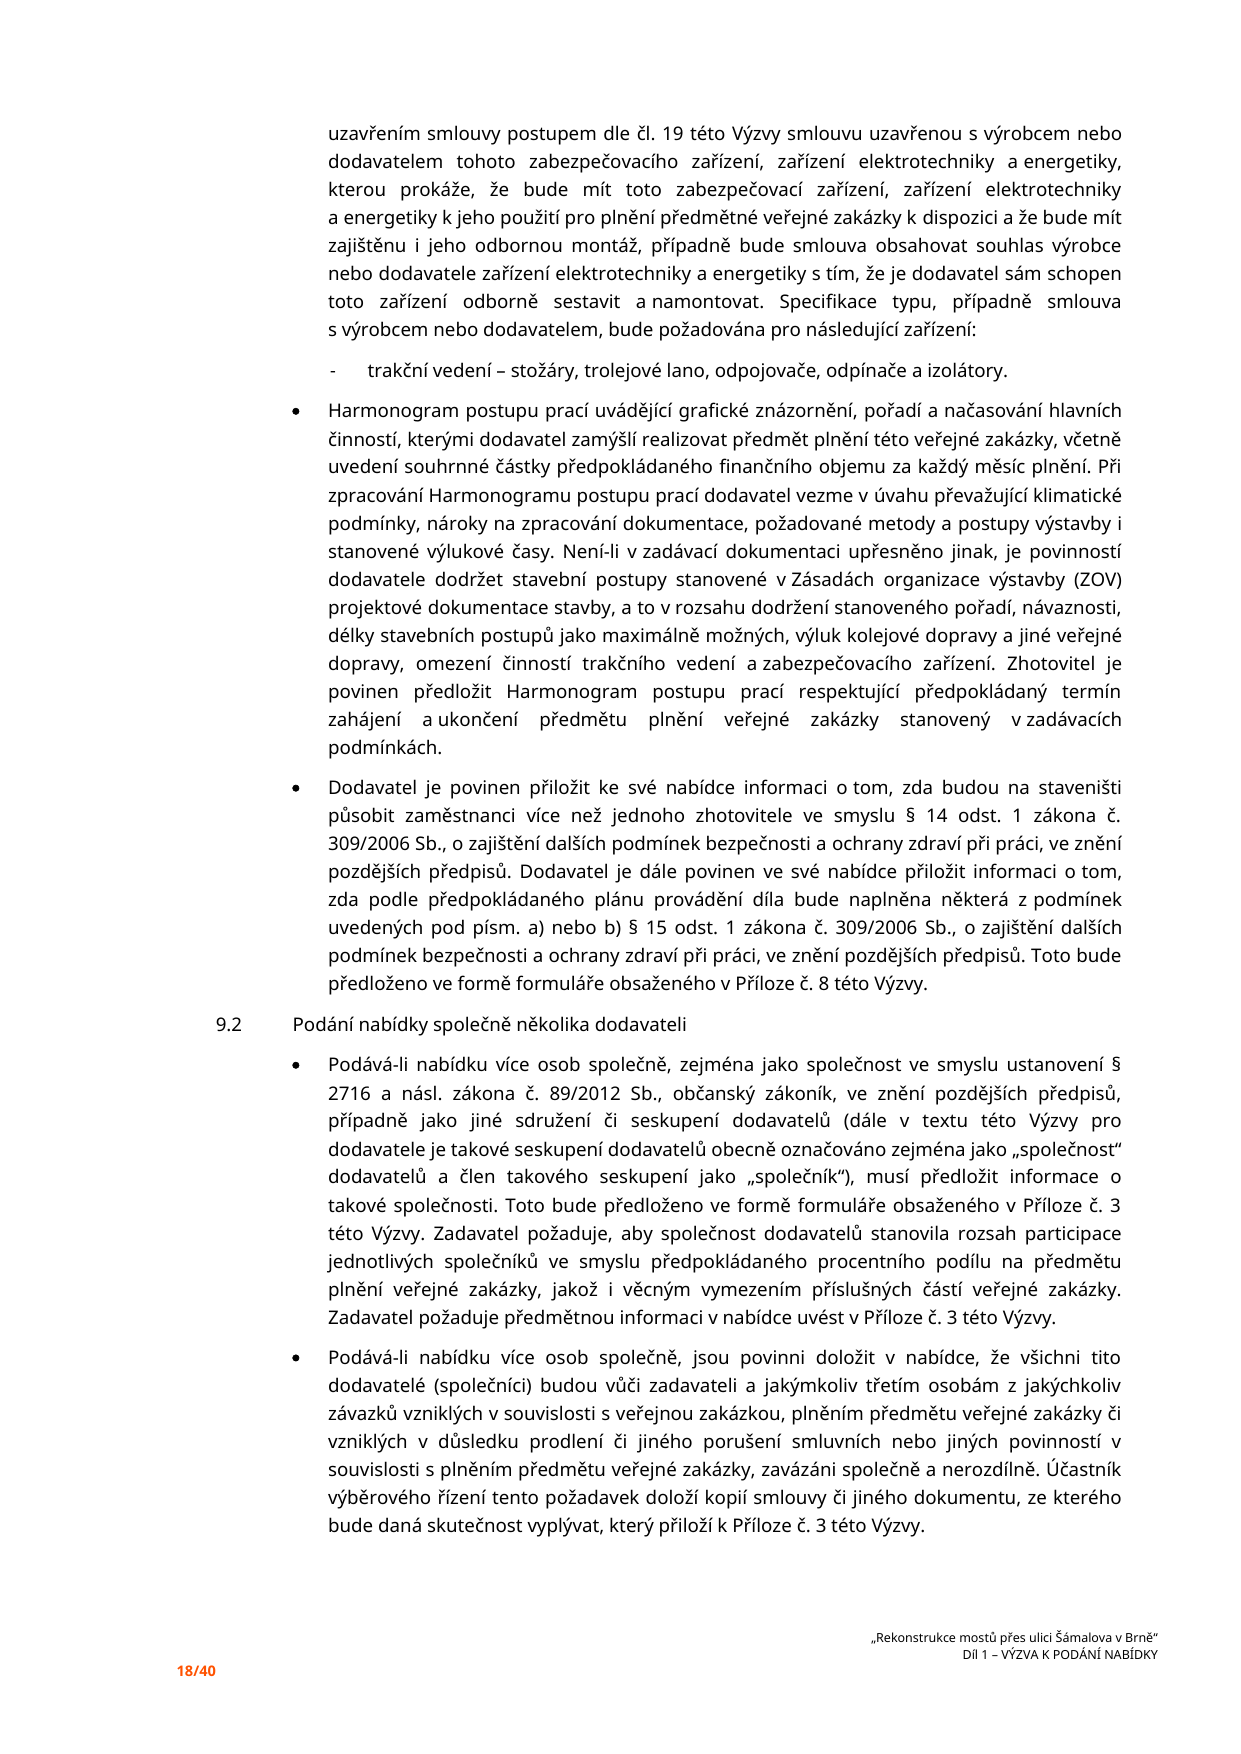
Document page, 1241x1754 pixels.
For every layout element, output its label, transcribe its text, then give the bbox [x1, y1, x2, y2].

text Dodavatel je povinen přiložit ke své nabídce informaci o tom, zda budou na staveništi působit zaměstnanci více než jednoho zhotovitele ve smyslu § 14 odst. 1 zákona č. 309/2006 Sb., o zajištění dalších podmínek bezpečnosti a ochrany zdraví při práci, ve znění pozdějších předpisů. Dodavatel je dále povinen ve své nabídce přiložit informaci o tom, zda podle předpokládaného plánu provádění díla bude naplněna některá z podmínek uvedených pod písm. a) nebo b) § 15 odst. 1 zákona č. 309/2006 Sb., o zajištění dalších podmínek bezpečnosti a ochrany zdraví při práci, ve znění pozdějších předpisů. Toto bude předloženo ve formě formuláře obsaženého v Příloze č. 8 této Výzvy. [292, 774, 1122, 996]
text Podává-li nabídku více osob společně, jsou povinni doložit v nabídce, že všichni tito dodavatelé (společníci) budou vůči zadavateli a jakýmkoliv třetím osobám z jakýchkoliv závazků vzniklých v souvislosti s veřejnou zakázkou, plněním předmětu veřejné zakázky či vzniklých v důsledku prodlení či jiného porušení smluvních nebo jiných povinností v souvislosti s plněním předmětu veřejné zakázky, zavázáni společně a nerozdílně. Účastník výběrového řízení tento požadavek doloží kopií smlouvy či jiného dokumentu, ze kterého bude daná skutečnost vyplývat, který přiloží k Příloze č. 3 této Výzvy. [292, 1344, 1122, 1538]
text Harmonogram postupu prací uvádějící grafické znázornění, pořadí a načasování hlavních činností, kterými dodavatel zamýšlí realizovat předmět plnění této veřejné zakázky, včetně uvedení souhrnné částky předpokládaného finančního objemu za každý měsíc plnění. Při zpracování Harmonogramu postupu prací dodavatel vezme v úvahu převažující klimatické podmínky, nároky na zpracování dokumentace, požadované metody a postupy výstavby i stanovené výlukové časy. Není-li v zadávací dokumentaci upřesněno jinak, je povinností dodavatele dodržet stavební postupy stanovené v Zásadách organizace výstavby (ZOV) projektové dokumentace stavby, a to v rozsahu dodržení stanoveného pořadí, návaznosti, délky stavebních postupů jako maximálně možných, výluk kolejové dopravy a jiné veřejné dopravy, omezení činností trakčního vedení a zabezpečovacího zařízení. Zhotovitel je povinen předložit Harmonogram postupu prací respektující předpokládaný termín zahájení a ukončení předmětu plnění veřejné zakázky stanovený v zadávacích podmínkách. [292, 398, 1122, 759]
text Podání nabídky společně několika dodavateli [216, 1011, 1122, 1037]
list trakční vedení – stožáry, trolejové lano, odpojovače, odpínače a izolátory. [330, 357, 1122, 383]
text Podává-li nabídku více osob společně, zejména jako společnost ve smyslu ustanovení § 2716 a násl. zákona č. 89/2012 Sb., občanský zákoník, ve znění pozdějších předpisů, případně jako jiné sdružení či seskupení dodavatelů (dále v textu této Výzvy pro dodavatele je takové seskupení dodavatelů obecně označováno zejména jako „společnost“ dodavatelů a člen takového seskupení jako „společník“), musí předložit informace o takové společnosti. Toto bude předloženo ve formě formuláře obsaženého v Příloze č. 3 této Výzvy. Zadavatel požaduje, aby společnost dodavatelů stanovila rozsah participace jednotlivých společníků ve smyslu předpokládaného procentního podílu na předmětu plnění veřejné zakázky, jakož i věcným vymezením příslušných částí veřejné zakázky. Zadavatel požaduje předmětnou informaci v nabídce uvést v Příloze č. 3 této Výzvy. [292, 1052, 1122, 1329]
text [292, 121, 1122, 342]
